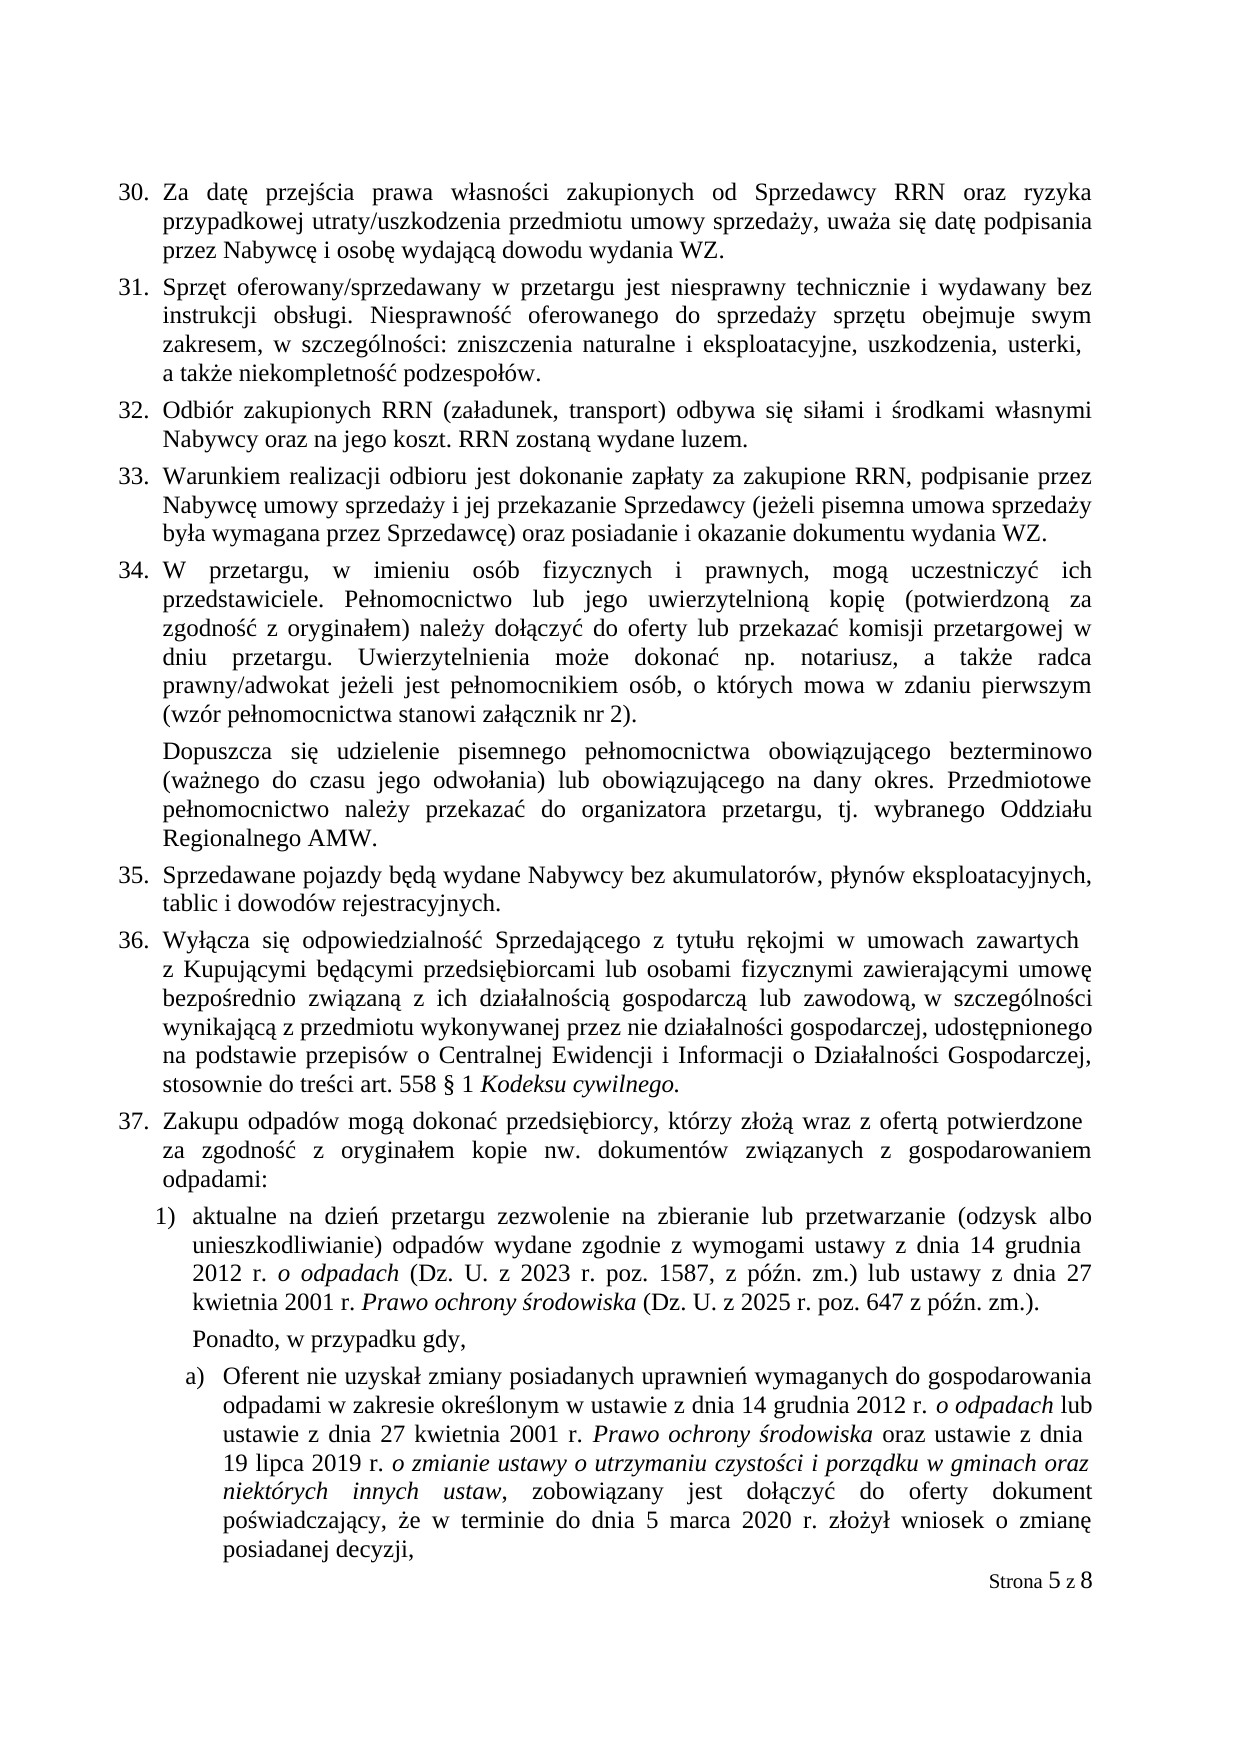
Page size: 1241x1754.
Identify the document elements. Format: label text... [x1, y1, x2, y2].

list Sprzedawane pojazdy będą wydane Nabywcy bez akumulatorów, płynów eksploatacyjnych, tablic i dowodów rejestracyjnych. [118, 860, 1093, 917]
list Odbiór zakupionych RRN (załadunek, transport) odbywa się siłami i środkami własnymi Nabywcy oraz na jego koszt. RRN zostaną wydane luzem. [118, 395, 1093, 453]
text Ponadto, w przypadku gdy, [192, 1324, 1093, 1353]
list aktualne na dzień przetargu zezwolenie na zbieranie lub przetwarzanie (odzysk albo unieszkodliwianie) odpadów wydane zgodnie z wymogami ustawy z dnia 14 grudnia 2012 r. o odpadach (Dz. U. z 2023 r. poz. 1587, z późn. zm.) lub ustawy z dnia 27 kwietnia 2001 r. Prawo ochrony środowiska (Dz. U. z 2025 r. poz. 647 z późn. zm.). [154, 1201, 1093, 1316]
list Za datę przejścia prawa własności zakupionych od Sprzedawcy RRN oraz ryzyka przypadkowej utraty/uszkodzenia przedmiotu umowy sprzedaży, uważa się datę podpisania przez Nabywcę i osobę wydającą dowodu wydania WZ. [118, 177, 1093, 263]
list Sprzęt oferowany/sprzedawany w przetargu jest niesprawny technicznie i wydawany bez instrukcji obsługi. Niesprawność oferowanego do sprzedaży sprzętu obejmuje swym zakresem, w szczególności: zniszczenia naturalne i eksploatacyjne, uszkodzenia, usterki, a także niekompletność podzespołów. [118, 272, 1093, 387]
list Warunkiem realizacji odbioru jest dokonanie zapłaty za zakupione RRN, podpisanie przez Nabywcę umowy sprzedaży i jej przekazanie Sprzedawcy (jeżeli pisemna umowa sprzedaży była wymagana przez Sprzedawcę) oraz posiadanie i okazanie dokumentu wydania WZ. [118, 461, 1093, 547]
list Wyłącza się odpowiedzialność Sprzedającego z tytułu rękojmi w umowach zawartych z Kupującymi będącymi przedsiębiorcami lub osobami fizycznymi zawierającymi umowę bezpośrednio związaną z ich działalnością gospodarczą lub zawodową, w szczególności wynikającą z przedmiotu wykonywanej przez nie działalności gospodarczej, udostępnionego na podstawie przepisów o Centralnej Ewidencji i Informacji o Działalności Gospodarczej, stosownie do treści art. 558 § 1 Kodeksu cywilnego. [118, 926, 1093, 1098]
list Zakupu odpadów mogą dokonać przedsiębiorcy, którzy złożą wraz z ofertą potwierdzone za zgodność z oryginałem kopie nw. dokumentów związanych z gospodarowaniem odpadami: [118, 1106, 1093, 1193]
list Oferent nie uzyskał zmiany posiadanych uprawnień wymaganych do gospodarowania odpadami w zakresie określonym w ustawie z dnia 14 grudnia 2012 r. o odpadach lub ustawie z dnia 27 kwietnia 2001 r. Prawo ochrony środowiska oraz ustawie z dnia 19 lipca 2019 r. o zmianie ustawy o utrzymaniu czystości i porządku w gminach oraz niektórych innych ustaw, zobowiązany jest dołączyć do oferty dokument poświadczający, że w terminie do dnia 5 marca 2020 r. złożył wniosek o zmianę posiadanej decyzji, [185, 1361, 1093, 1563]
list Dopuszcza się udzielenie pisemnego pełnomocnictwa obowiązującego bezterminowo (ważnego do czasu jego odwołania) lub obowiązującego na dany okres. Przedmiotowe pełnomocnictwo należy przekazać do organizatora przetargu, tj. wybranego Oddziału Regionalnego AMW. [162, 736, 1093, 851]
list W przetargu, w imieniu osób fizycznych i prawnych, mogą uczestniczyć ich przedstawiciele. Pełnomocnictwo lub jego uwierzytelnioną kopię (potwierdzoną za zgodność z oryginałem) należy dołączyć do oferty lub przekazać komisji przetargowej w dniu przetargu. Uwierzytelnienia może dokonać np. notariusz, a także radca prawny/adwokat jeżeli jest pełnomocnikiem osób, o których mowa w zdaniu pierwszym (wzór pełnomocnictwa stanowi załącznik nr 2). [118, 556, 1093, 728]
